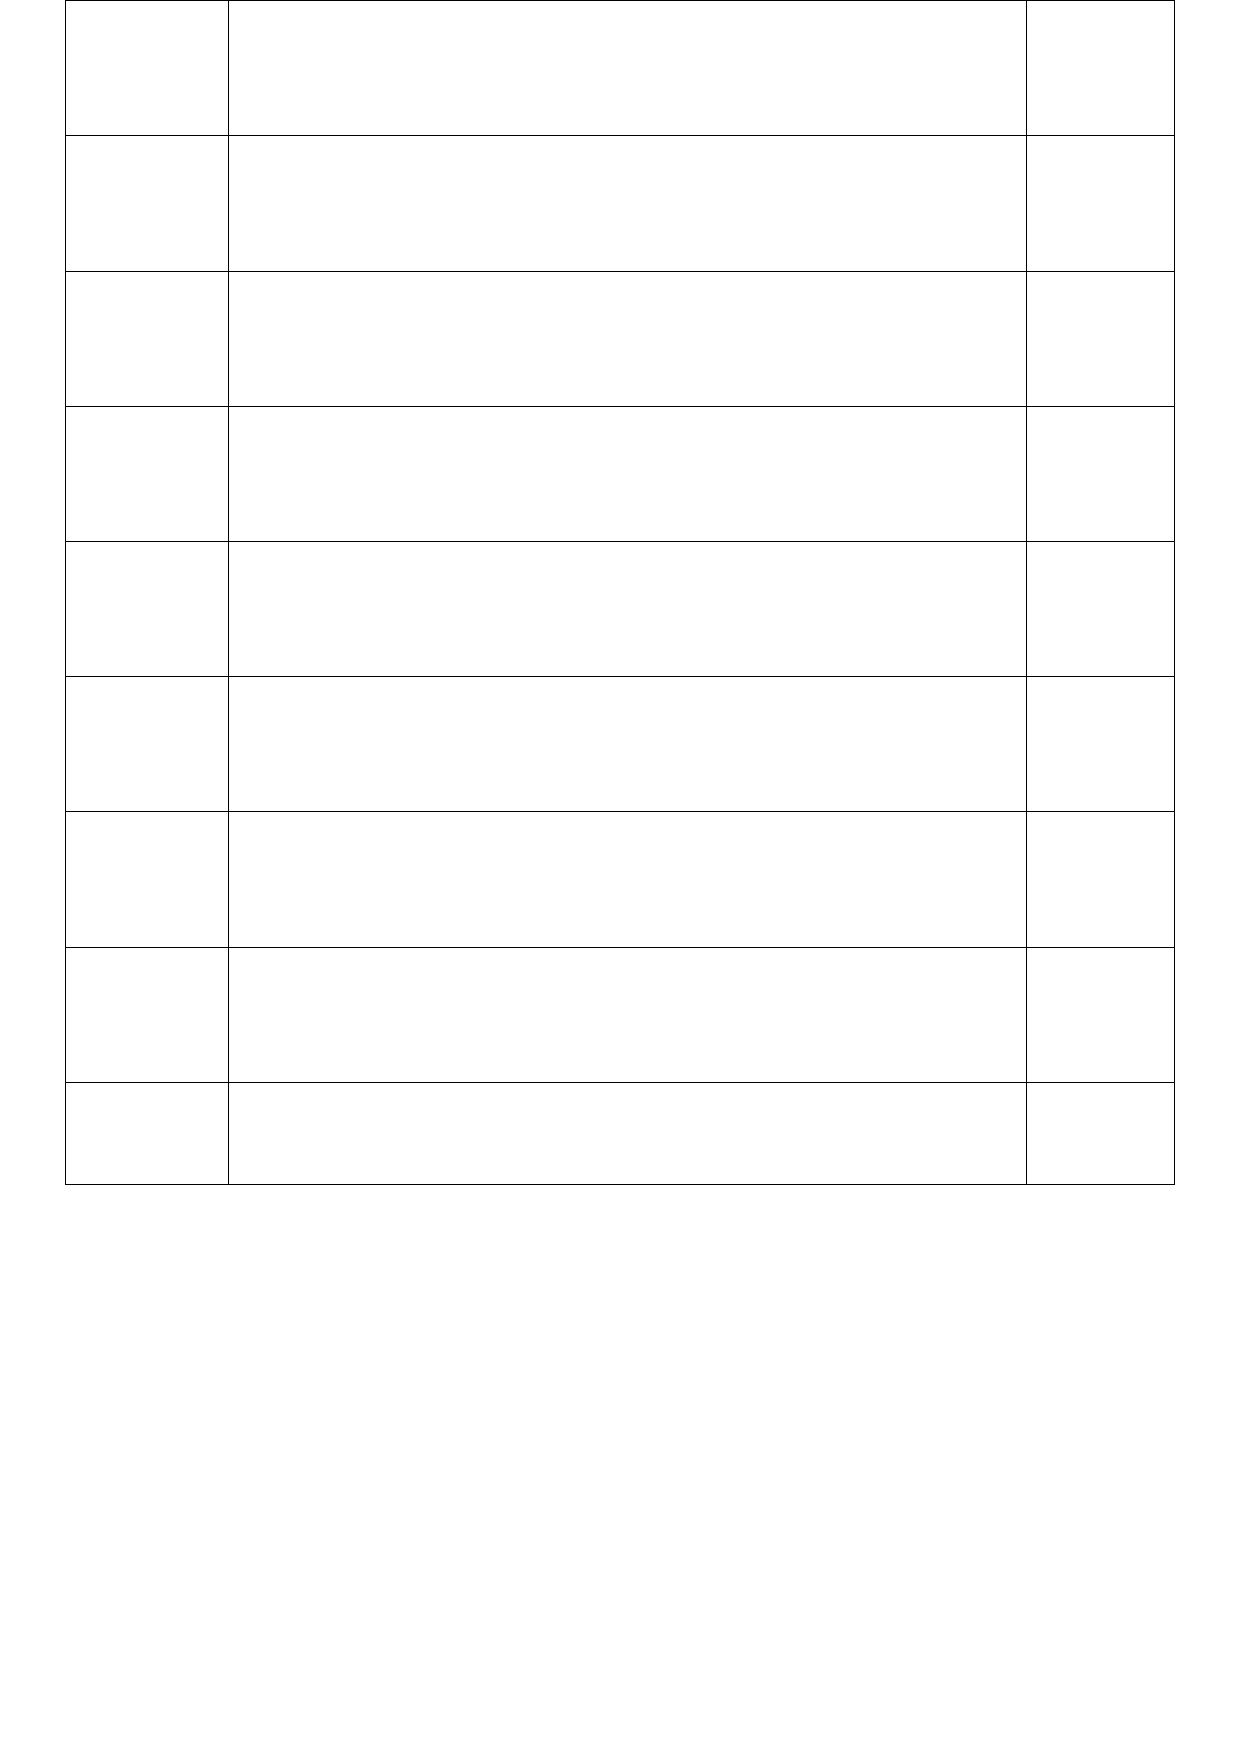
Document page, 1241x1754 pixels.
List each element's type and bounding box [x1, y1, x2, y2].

table_cell [229, 948, 1026, 1082]
table_cell [66, 677, 228, 811]
table_cell [66, 948, 228, 1082]
table_cell [1027, 1083, 1174, 1184]
table_cell [229, 542, 1026, 676]
table_cell [229, 136, 1026, 271]
table_cell [1027, 542, 1174, 676]
table_cell [1027, 948, 1174, 1082]
table_cell [229, 677, 1026, 811]
table_cell [66, 542, 228, 676]
table_cell [66, 1083, 228, 1184]
table_cell [1027, 677, 1174, 811]
table_cell [66, 1, 228, 135]
table_cell [66, 136, 228, 271]
table_cell [1027, 136, 1174, 271]
table_cell [229, 812, 1026, 947]
table_cell [66, 812, 228, 947]
table_cell [1027, 272, 1174, 406]
table_cell [1027, 812, 1174, 947]
table_cell [66, 272, 228, 406]
table_cell [1027, 407, 1174, 541]
table_cell [66, 407, 228, 541]
table_cell [229, 407, 1026, 541]
table_cell [229, 272, 1026, 406]
table_cell [229, 1083, 1026, 1184]
table_cell [1027, 1, 1174, 135]
table_cell [229, 1, 1026, 135]
